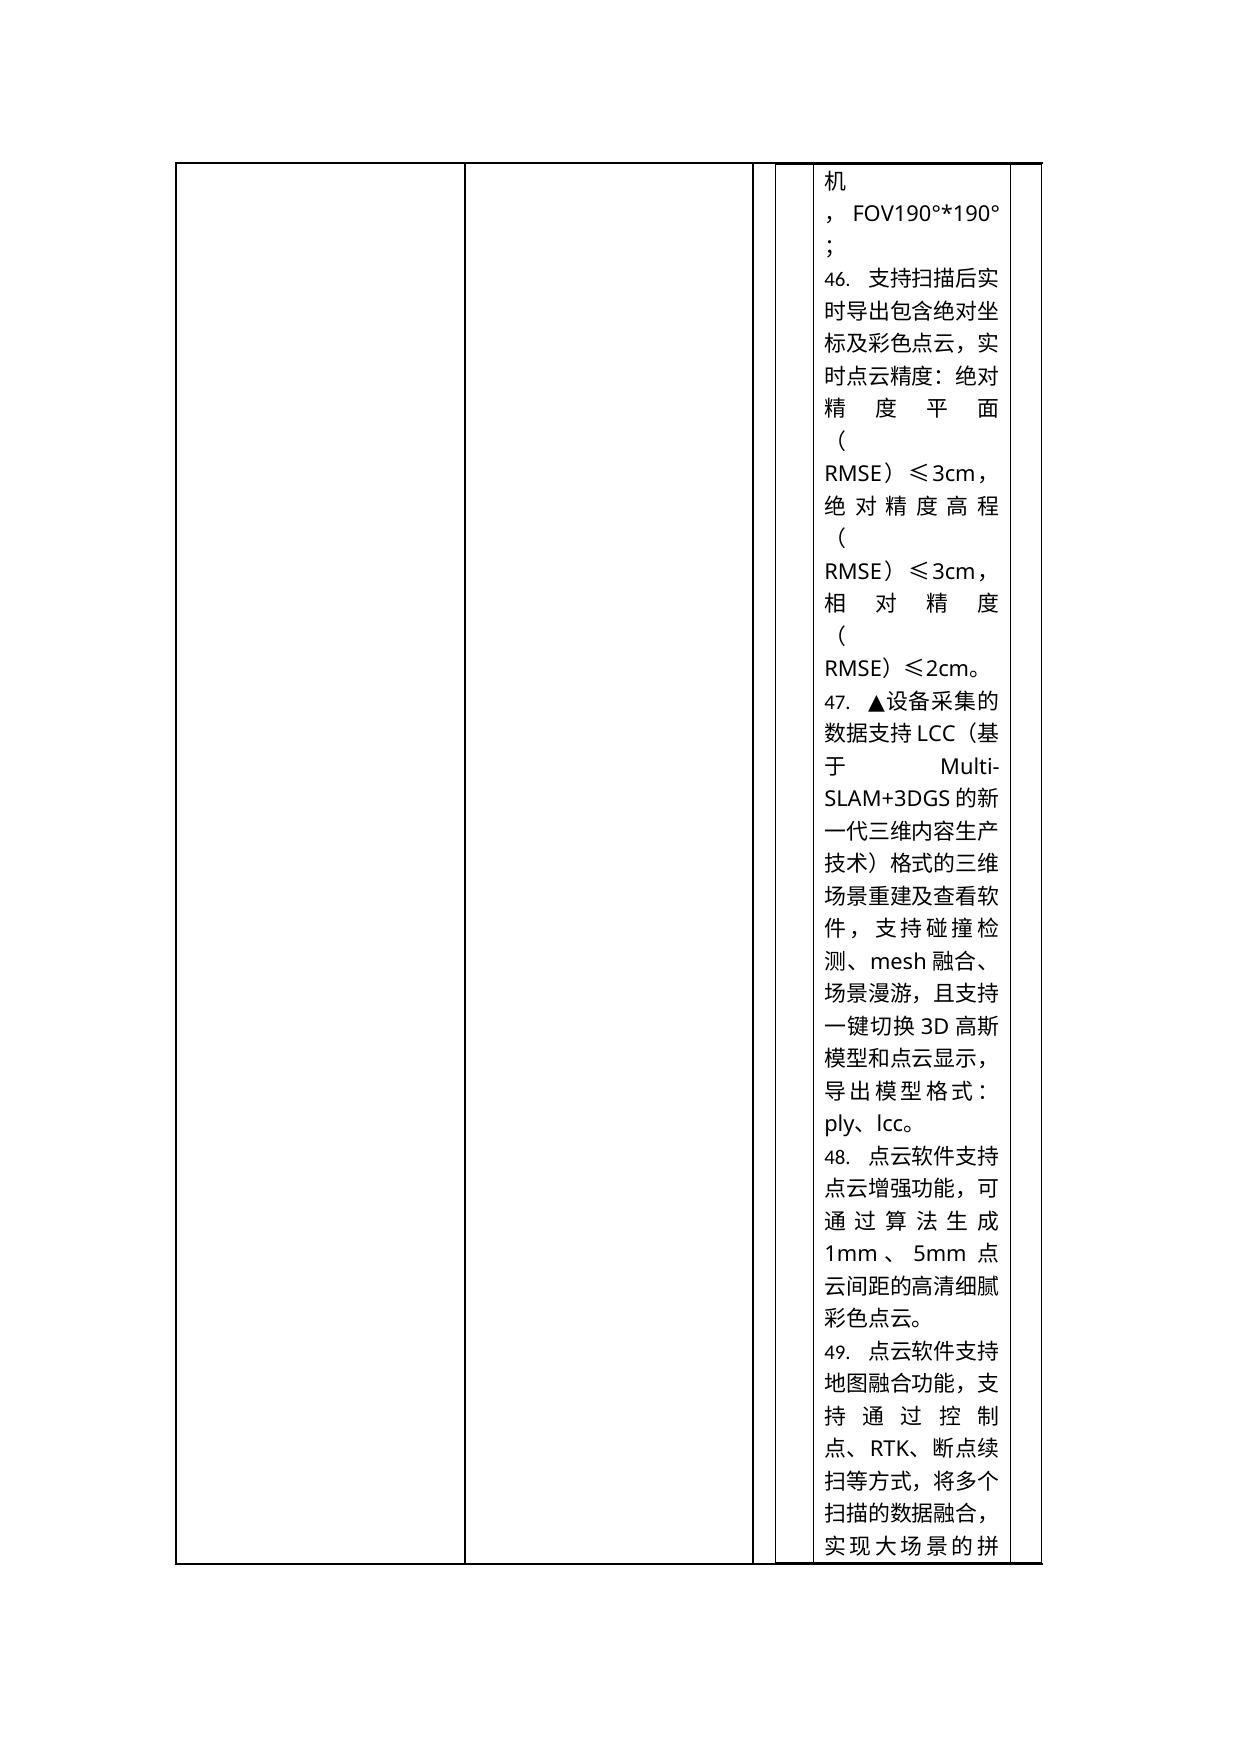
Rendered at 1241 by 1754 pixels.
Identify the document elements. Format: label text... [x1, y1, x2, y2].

table_cell 1 [466, 164, 752, 1563]
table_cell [754, 164, 775, 1563]
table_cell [1011, 165, 1041, 1562]
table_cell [814, 165, 1010, 1562]
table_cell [776, 165, 813, 1562]
table_cell [177, 164, 464, 1563]
